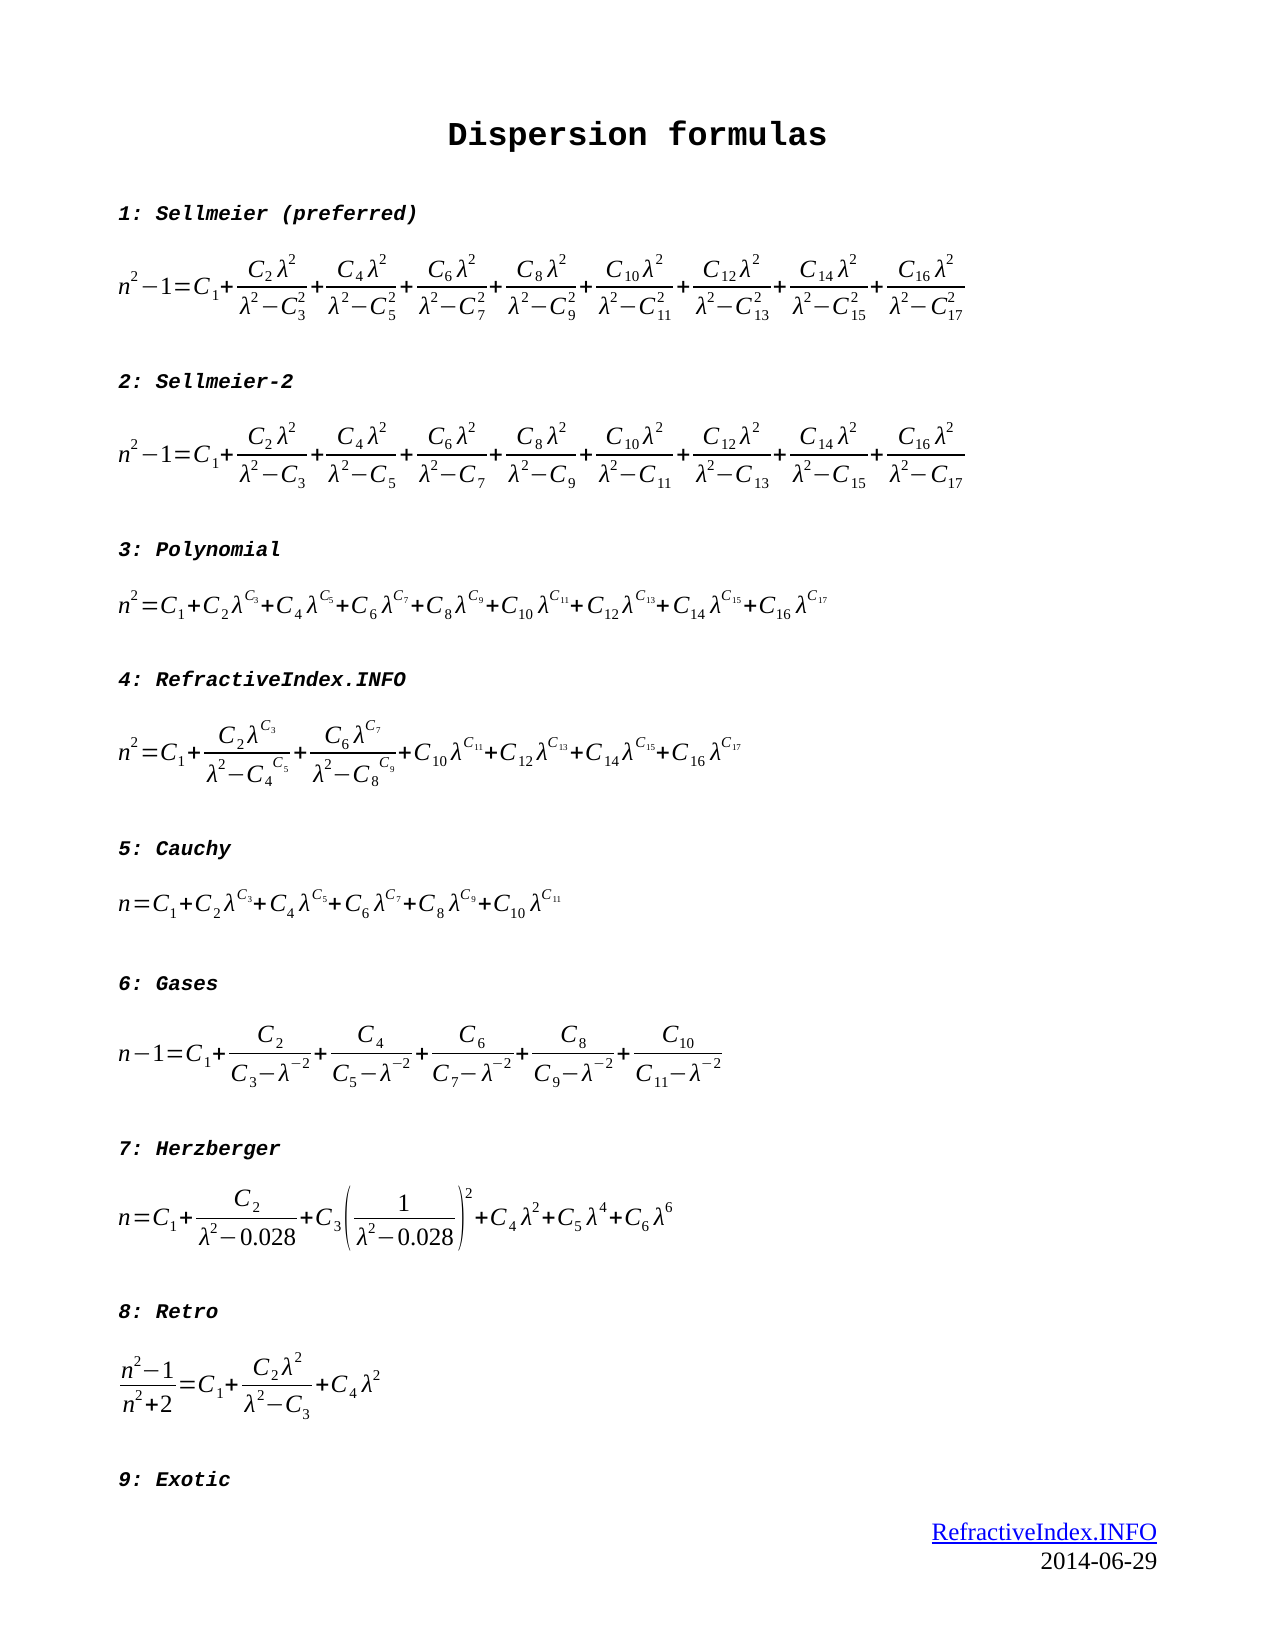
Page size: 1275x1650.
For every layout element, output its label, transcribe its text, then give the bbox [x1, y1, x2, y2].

text 8: Retro [118, 1301, 1157, 1325]
text 3: Polynomial [118, 539, 1157, 563]
text 5: Cauchy [118, 838, 1157, 862]
text 1: Sellmeier (preferred) [118, 203, 1157, 227]
text 2: Sellmeier-2 [118, 371, 1157, 395]
text Dispersion formulas [118, 118, 1157, 156]
text 9: Exotic [118, 1469, 1157, 1493]
text 4: RefractiveIndex.INFO [118, 669, 1157, 693]
text 6: Gases [118, 973, 1157, 997]
text 7: Herzberger [118, 1137, 1157, 1161]
